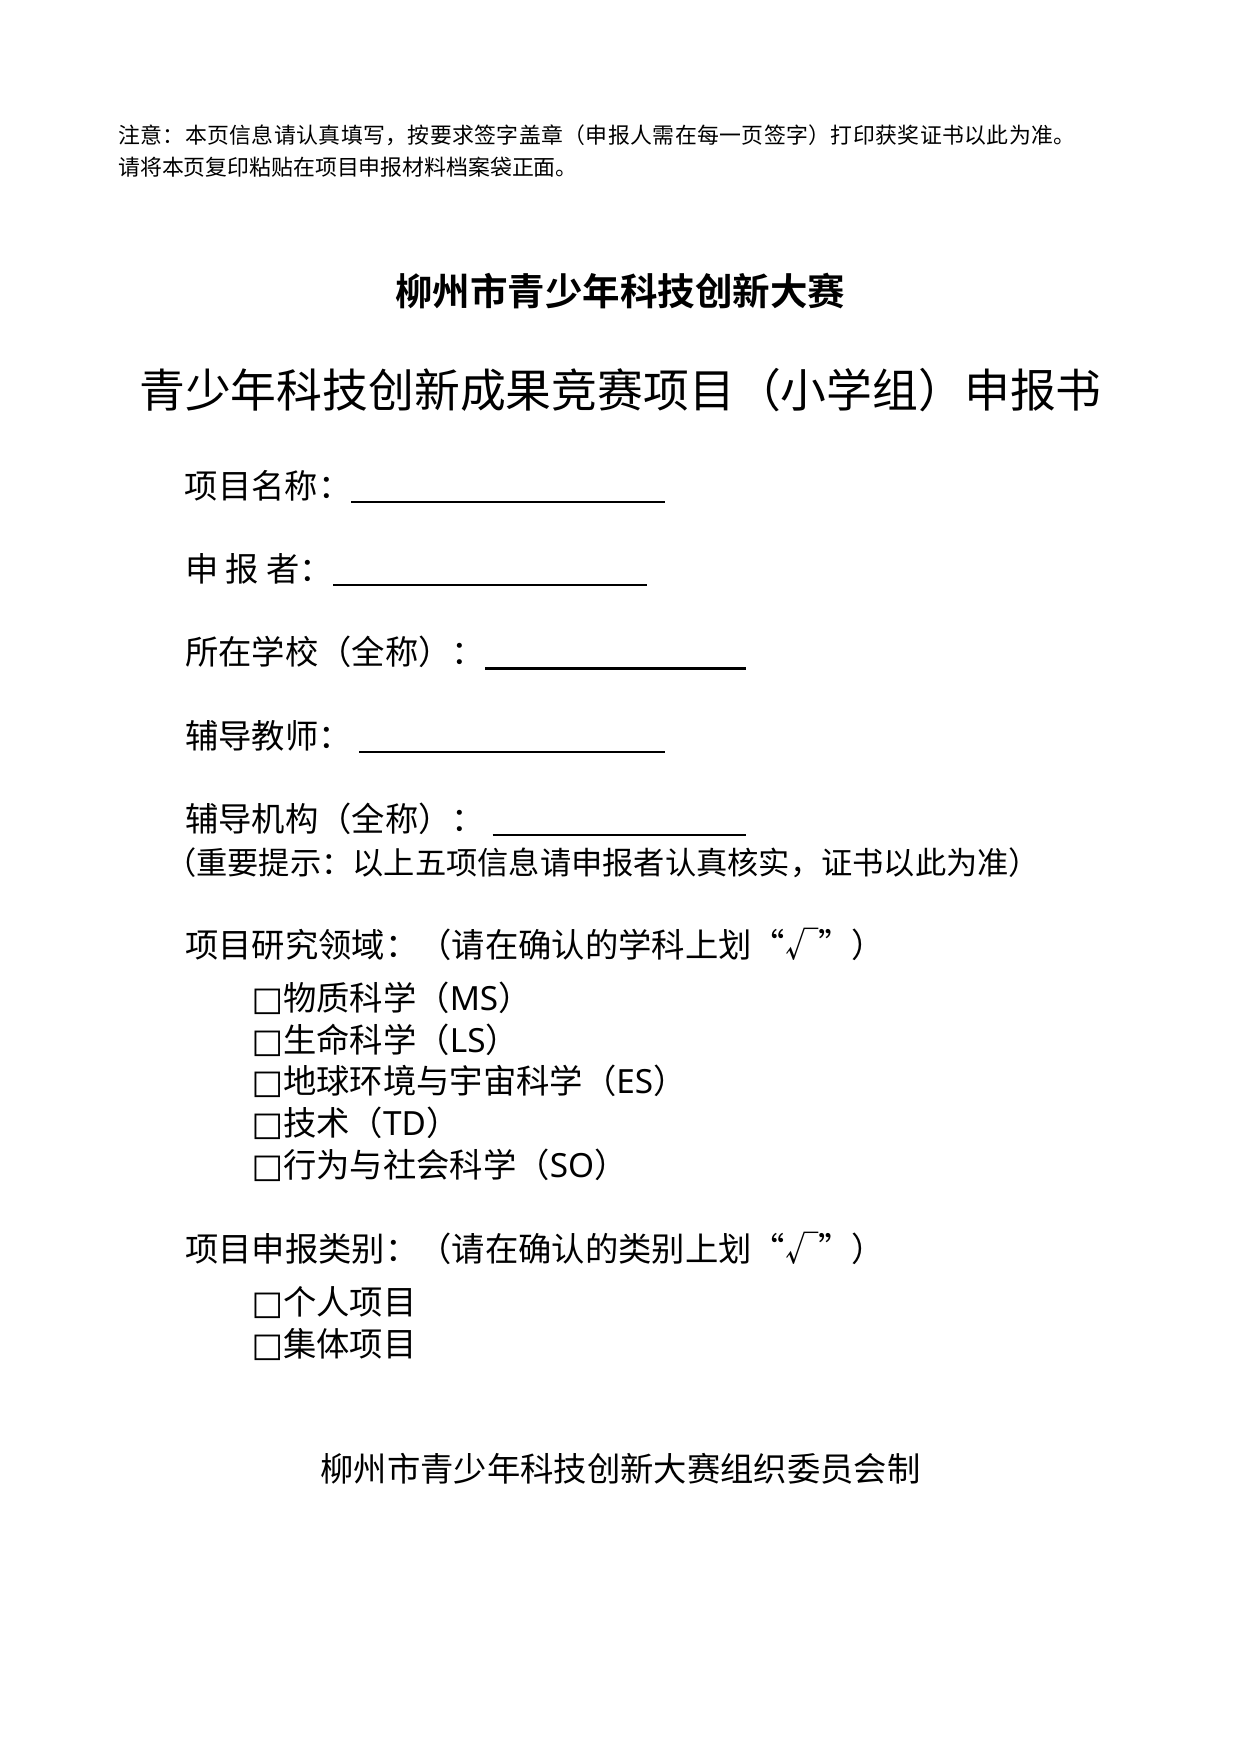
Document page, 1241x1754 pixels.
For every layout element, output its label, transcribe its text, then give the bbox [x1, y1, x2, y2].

text 所在学校（全称）： [118, 633, 1122, 674]
text 青少年科技创新成果竞赛项目（小学组）申报书 [118, 354, 1122, 421]
text 辅导机构（全称）： [118, 799, 1122, 841]
text □行为与社会科学（SO） [118, 1145, 1122, 1187]
text 辅导教师： [118, 716, 1122, 758]
text 注意：本页信息请认真填写，按要求签字盖章（申报人需在每一页签字）打印获奖证书以此为准。请将本页复印粘贴在项目申报材料档案袋正面。 [118, 118, 1078, 181]
text □地球环境与宇宙科学（ES） [118, 1062, 1122, 1103]
text □集体项目 [118, 1324, 1122, 1366]
text 申 报 者： [118, 549, 1122, 591]
text 项目研究领域：（请在确认的学科上划“√”） [118, 924, 1122, 966]
text 项目名称： [184, 466, 1122, 508]
text □物质科学（MS） [118, 978, 1122, 1020]
text 柳州市青少年科技创新大赛 [118, 262, 1122, 316]
text □个人项目 [118, 1283, 1122, 1324]
text □生命科学（LS） [118, 1020, 1122, 1062]
text □技术（TD） [118, 1103, 1122, 1145]
text 项目申报类别：（请在确认的类别上划“√”） [118, 1228, 1122, 1270]
text 柳州市青少年科技创新大赛组织委员会制 [118, 1449, 1122, 1491]
text （重要提示：以上五项信息请申报者认真核实，证书以此为准） [118, 841, 1122, 883]
